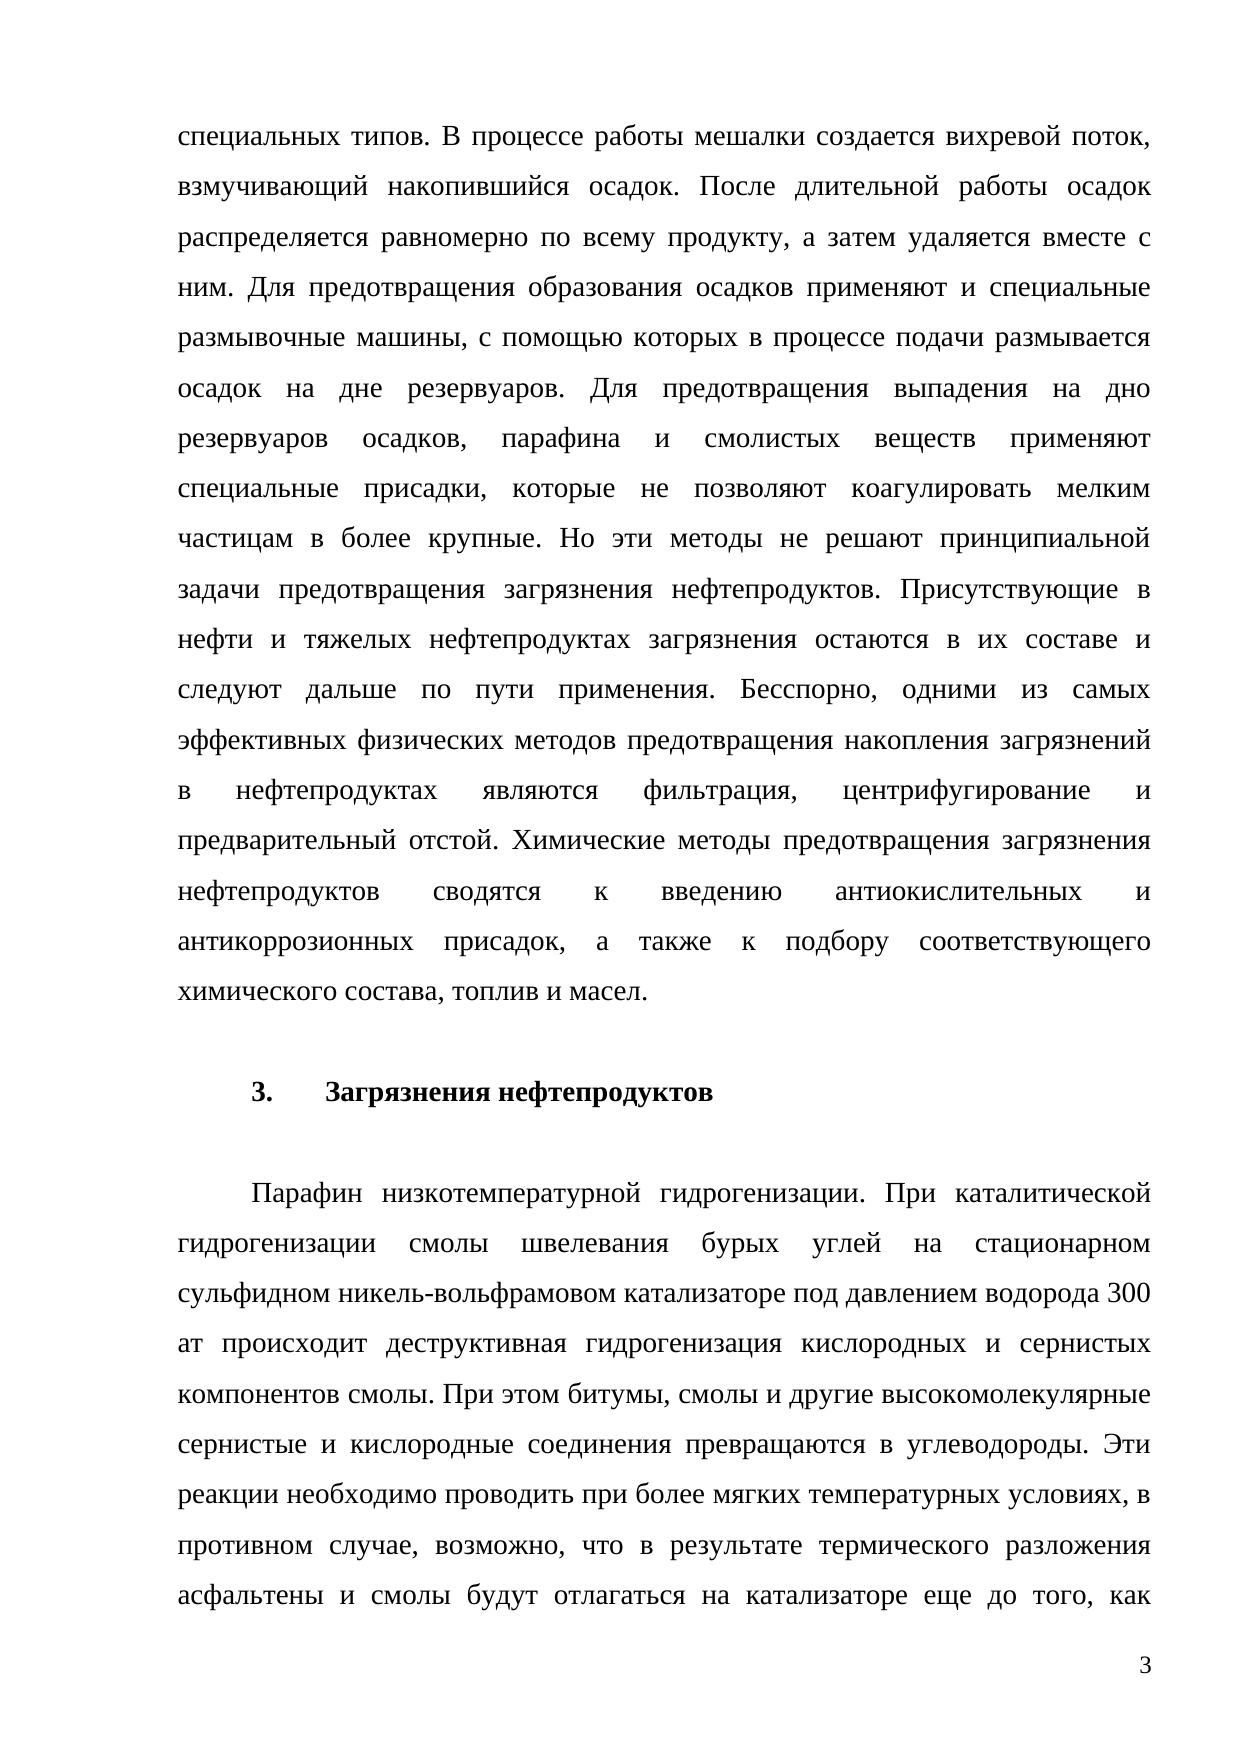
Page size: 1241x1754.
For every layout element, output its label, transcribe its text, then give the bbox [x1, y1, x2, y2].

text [177, 1175, 1152, 1611]
list Загрязнения нефтепродуктов [177, 1074, 1152, 1108]
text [177, 118, 1152, 1007]
